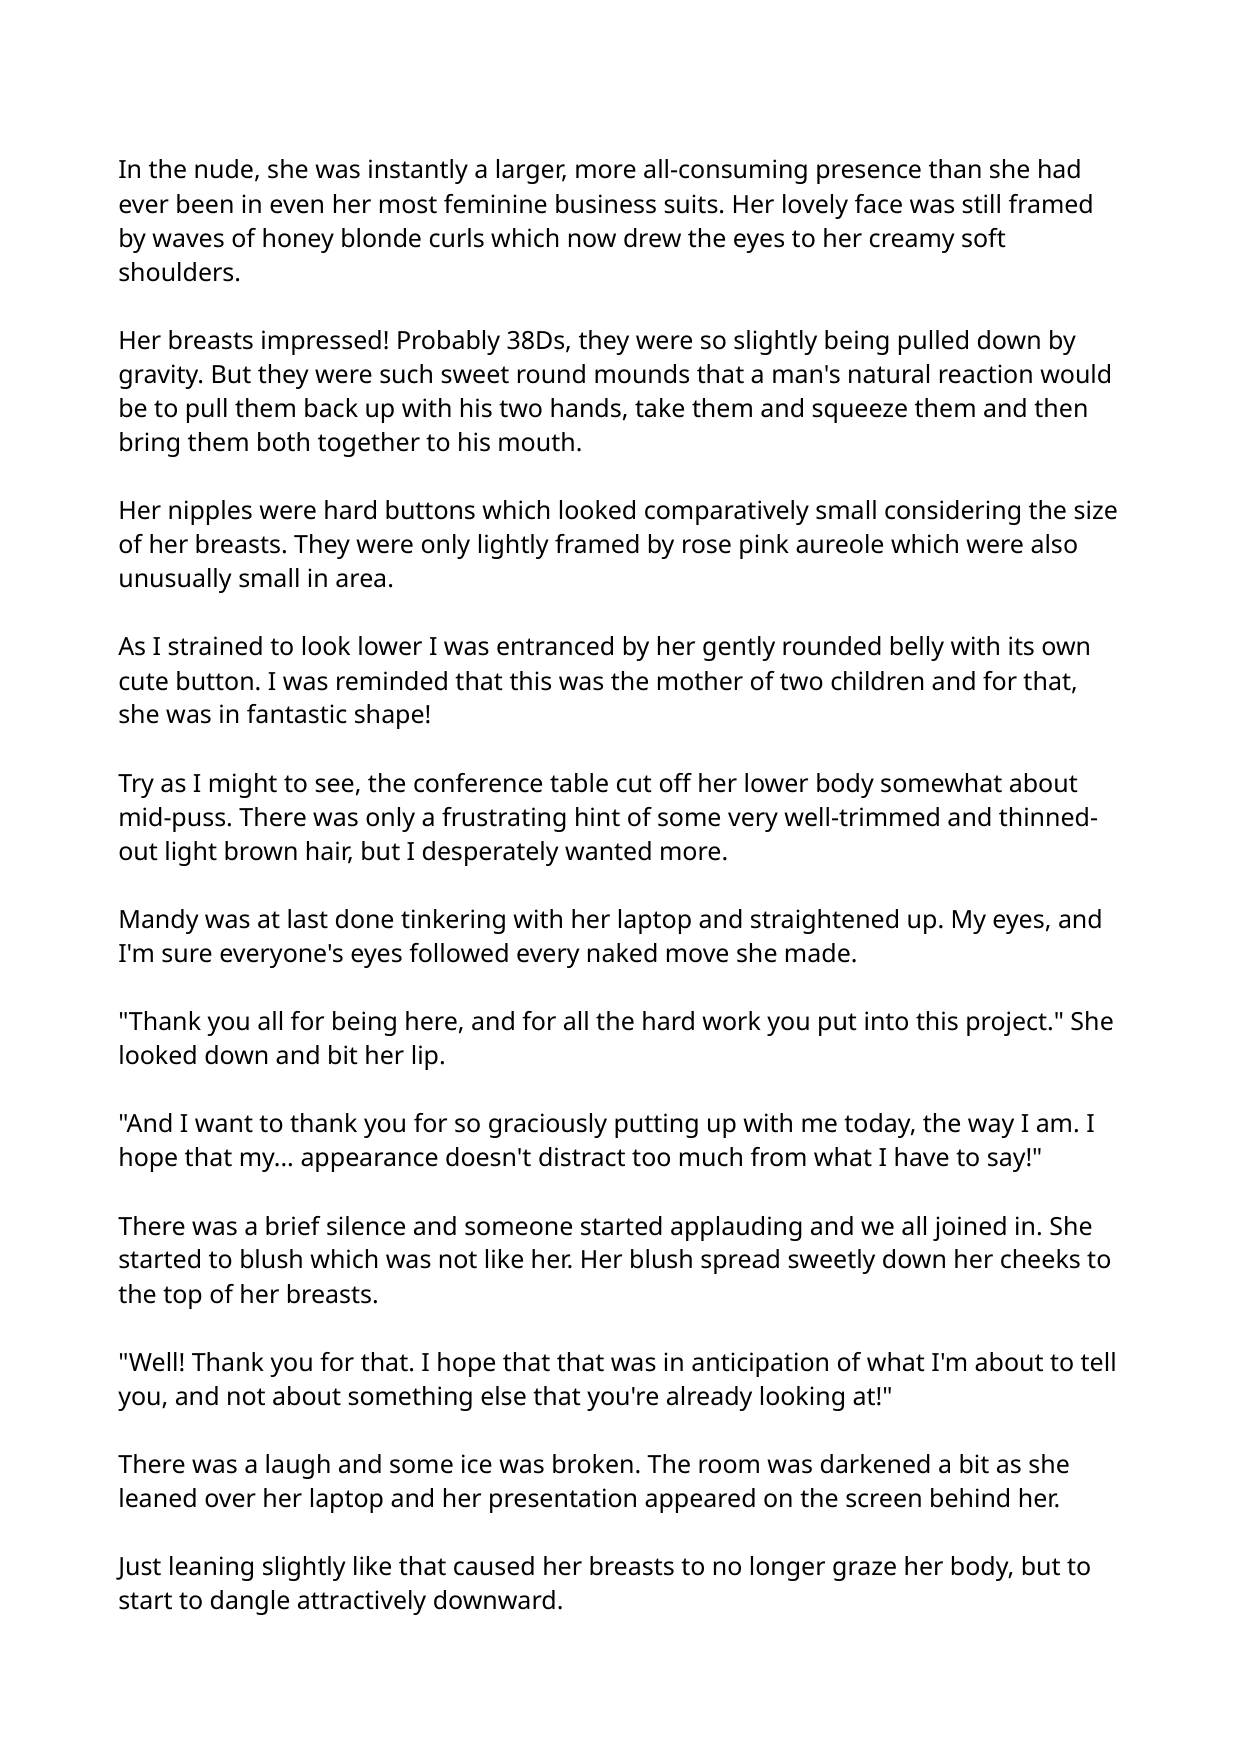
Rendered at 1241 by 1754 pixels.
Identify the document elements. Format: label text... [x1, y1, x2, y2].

text "Well! Thank you for that. I hope that that was in anticipation of what I'm about to tell you, and not about something else that you're already looking at!" [118, 1344, 1122, 1412]
text Just leaning slightly like that caused her breasts to no longer graze her body, but to start to dangle attractively downward. [118, 1549, 1122, 1617]
text As I strained to look lower I was entranced by her gently rounded belly with its own cute button. I was reminded that this was the mother of two children and for that, she was in fantastic shape! [118, 629, 1122, 731]
text There was a laugh and some ice was broken. The room was darkened a bit as she leaned over her laptop and her presentation appeared on the screen behind her. [118, 1447, 1122, 1515]
text "And I want to thank you for so graciously putting up with me today, the way I am. I hope that my... appearance doesn't distract too much from what I have to say!" [118, 1106, 1122, 1174]
text Try as I might to see, the conference table cut off her lower body somewhat about mid-puss. There was only a frustrating hint of some very well-trimmed and thinned-out light brown hair, but I desperately wanted more. [118, 765, 1122, 867]
text "Thank you all for being here, and for all the hard work you put into this project." She looked down and bit her lip. [118, 1004, 1122, 1072]
text Her breasts impressed! Probably 38Ds, they were so slightly being pulled down by gravity. But they were such sweet round mounds that a man's natural reaction would be to pull them back up with his two hands, take them and squeeze them and then bring them both together to his mouth. [118, 322, 1122, 459]
text Mandy was at last done tinkering with her laptop and straightened up. My eyes, and I'm sure everyone's eyes followed every naked move she made. [118, 902, 1122, 970]
text There was a brief silence and someone started applauding and we all joined in. She started to blush which was not like her. Her blush spread sweetly down her cheeks to the top of her breasts. [118, 1208, 1122, 1310]
text In the nude, she was instantly a larger, more all-consuming presence than she had ever been in even her most feminine business suits. Her lovely face was still framed by waves of honey blonde curls which now drew the eyes to her creamy soft shoulders. [118, 152, 1122, 288]
text Her nipples were hard buttons which looked comparatively small considering the size of her breasts. They were only lightly framed by rose pink aureole which were also unusually small in area. [118, 493, 1122, 595]
